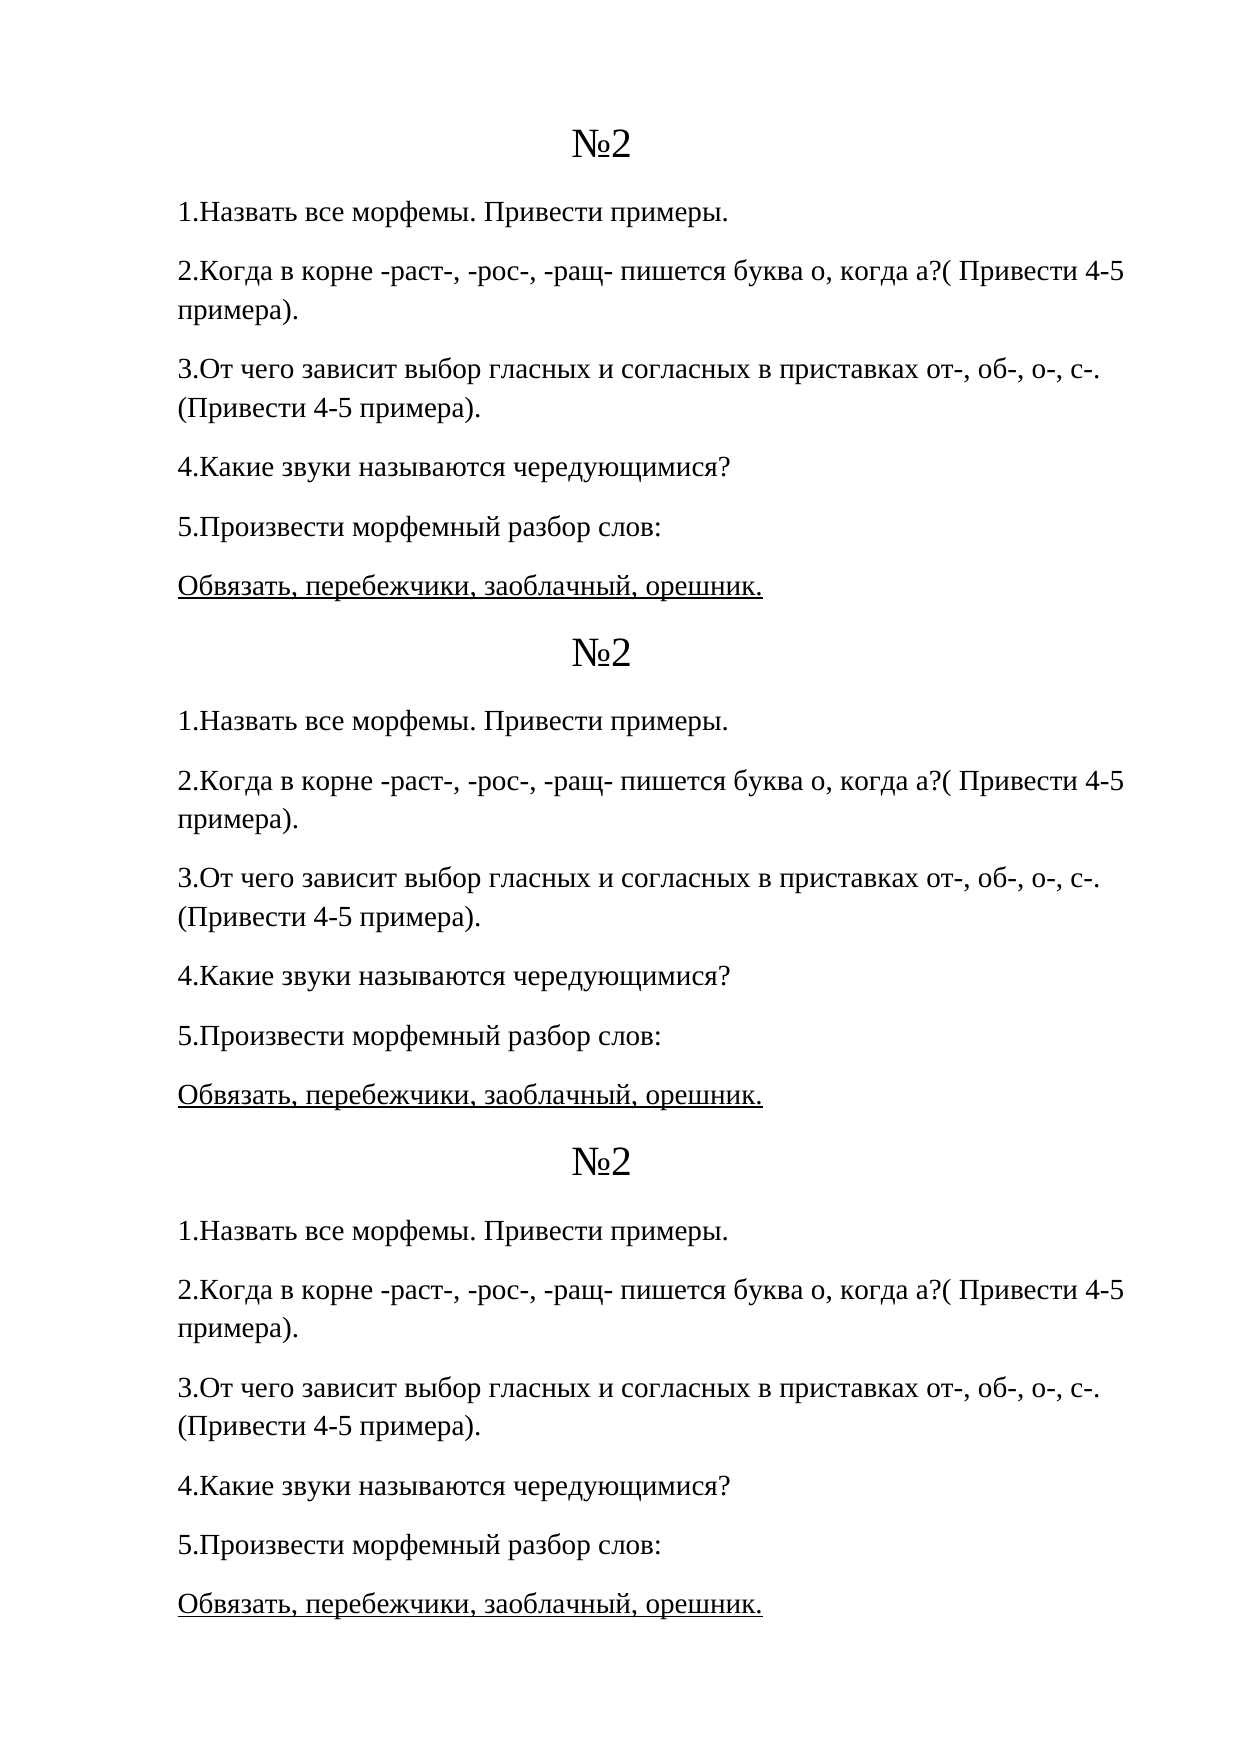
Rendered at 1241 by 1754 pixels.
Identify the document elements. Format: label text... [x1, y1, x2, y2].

text Обвязать, перебежчики, заоблачный, орешник. [177, 1587, 1152, 1620]
text 2.Когда в корне -раст-, -рос-, -ращ- пишется буква о, когда а?( Привести 4-5 примера). [177, 1272, 1152, 1344]
text 5.Произвести морфемный разбор слов: [177, 1527, 1152, 1561]
text №2 [177, 627, 1152, 675]
text Обвязать, перебежчики, заоблачный, орешник. [177, 1077, 1152, 1111]
text 1.Назвать все морфемы. Привести примеры. [177, 194, 1152, 228]
text 3.От чего зависит выбор гласных и согласных в приставках от-, об-, о-, с-. (Привести 4-5 примера). [177, 861, 1152, 933]
text 5.Произвести морфемный разбор слов: [177, 509, 1152, 542]
text 4.Какие звуки называются чередующимися? [177, 1468, 1152, 1501]
text 1.Назвать все морфемы. Привести примеры. [177, 703, 1152, 737]
text 1.Назвать все морфемы. Привести примеры. [177, 1213, 1152, 1246]
text Обвязать, перебежчики, заоблачный, орешник. [177, 568, 1152, 602]
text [177, 351, 1152, 423]
text 4.Какие звуки называются чередующимися? [177, 958, 1152, 992]
text 2.Когда в корне -раст-, -рос-, -ращ- пишется буква о, когда а?( Привести 4-5 примера). [177, 763, 1152, 835]
text 3.От чего зависит выбор гласных и согласных в приставках от-, об-, о-, с-. (Привести 4-5 примера). [177, 1370, 1152, 1442]
text 2.Когда в корне -раст-, -рос-, -ращ- пишется буква о, когда а?( Привести 4-5 примера). [177, 253, 1152, 326]
text №2 [177, 118, 1152, 166]
text №2 [177, 1137, 1152, 1184]
text 4.Какие звуки называются чередующимися? [177, 449, 1152, 483]
text 5.Произвести морфемный разбор слов: [177, 1018, 1152, 1051]
